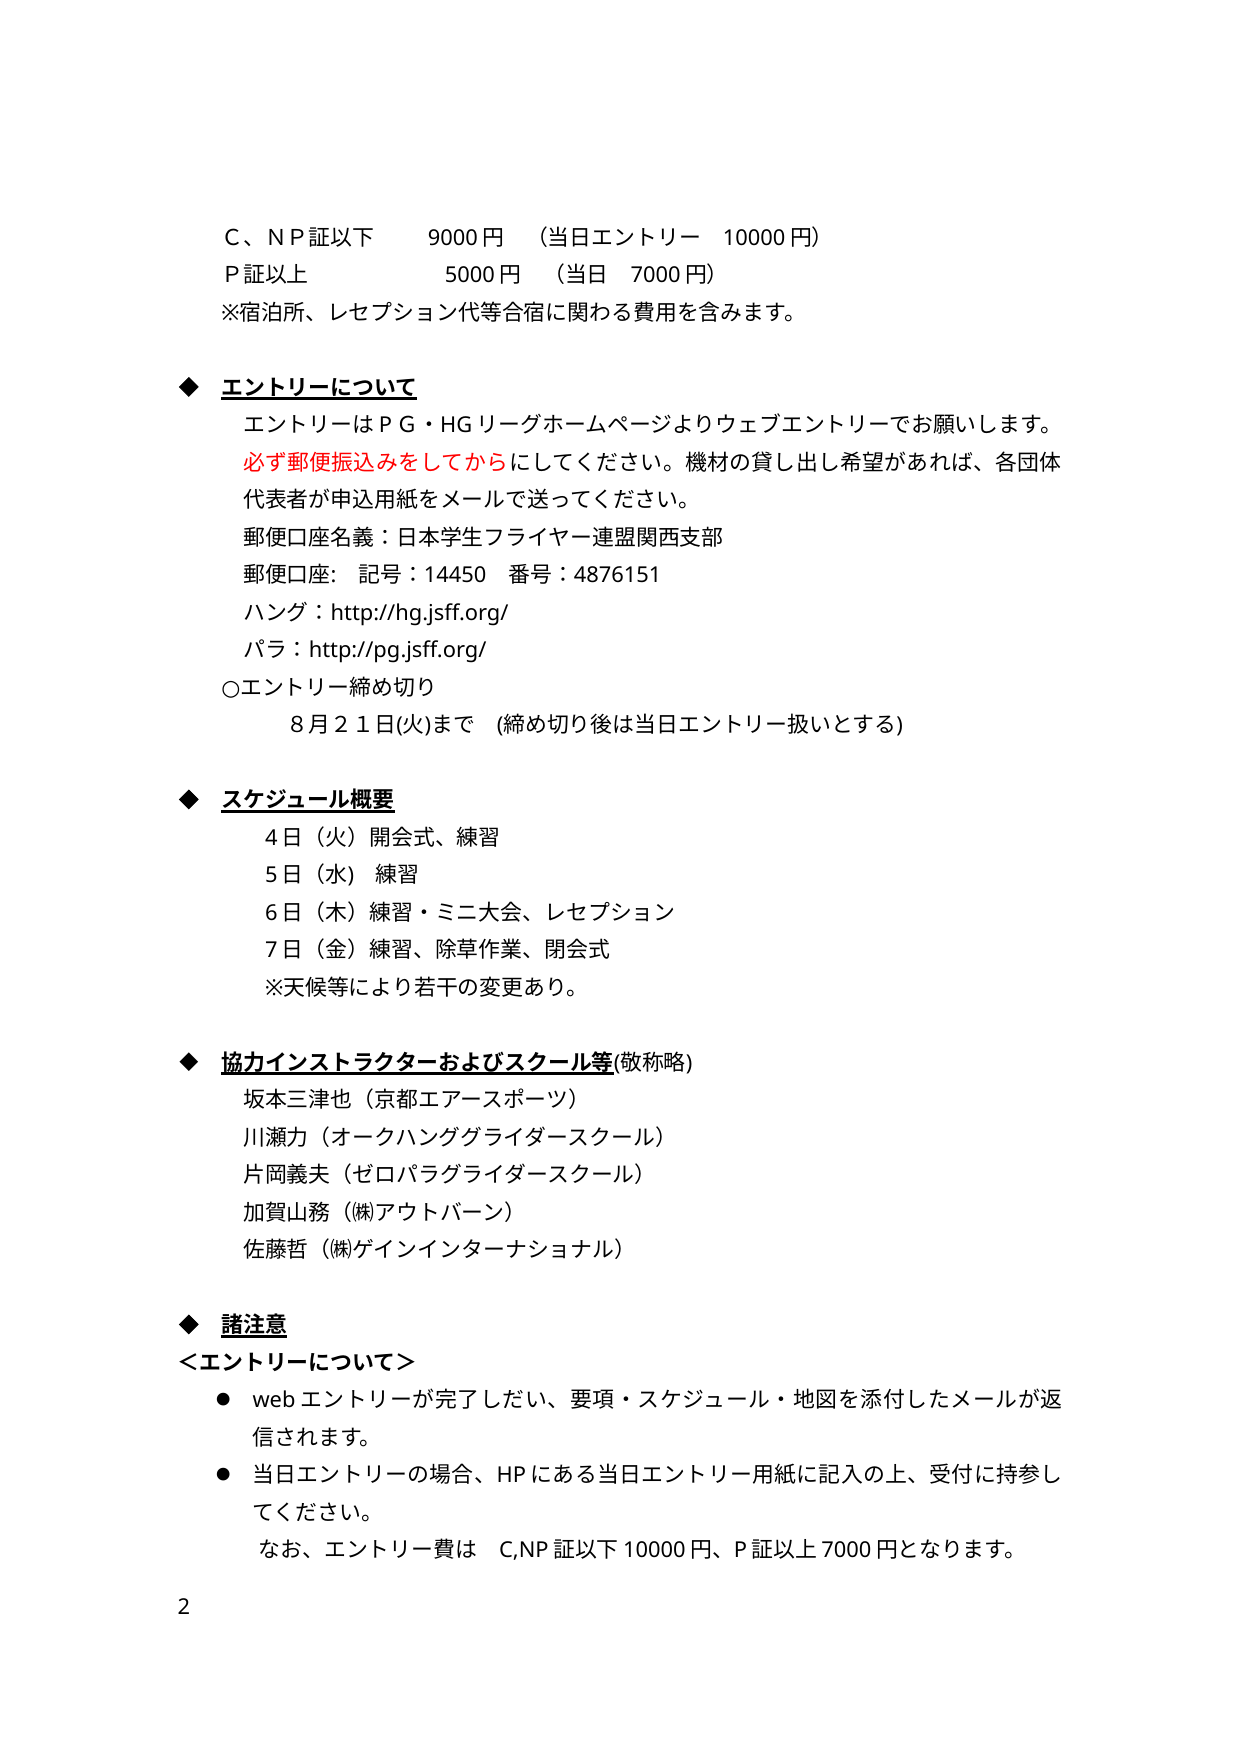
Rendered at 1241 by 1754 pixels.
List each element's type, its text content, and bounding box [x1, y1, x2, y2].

list webエントリーが完了しだい、要項・スケジュール・地図を添付したメールが返信されます。 [215, 1379, 1063, 1454]
list Ｐ証以上 5000円 （当日 7000円） [221, 254, 1063, 292]
list スケジュール概要 [177, 779, 1063, 817]
list 4日（火）開会式、練習 [265, 817, 1063, 854]
list Ｃ、ＮＰ証以下 9000円 （当日エントリー 10000円） [221, 217, 1063, 254]
list 当日エントリーの場合、HPにある当日エントリー用紙に記入の上、受付に持参してください。 [215, 1454, 1063, 1529]
text エントリーはPＧ・HGリーグホームページよりウェブエントリーでお願いします。必ず郵便振込みをしてからにしてください。機材の貸し出し希望があれば、各団体代表者が申込用紙をメールで送ってください。 [243, 404, 1063, 517]
text 坂本三津也（京都エアースポーツ） [243, 1079, 1063, 1117]
list 協力インストラクターおよびスクール等(敬称略) [177, 1042, 1063, 1079]
text ハング：http://hg.jsff.org/ [243, 592, 1063, 629]
text ８月２１日(火)まで (締め切り後は当日エントリー扱いとする) [177, 704, 1063, 742]
text パラ：http://pg.jsff.org/ [243, 629, 1063, 667]
text なお、エントリー費は C,NP証以下10000円、P証以上7000円となります。 [258, 1529, 1063, 1567]
text ※宿泊所、レセプション代等合宿に関わる費用を含みます。 [221, 292, 1063, 329]
text 郵便口座名義：日本学生フライヤー連盟関西支部 [243, 517, 1063, 554]
text 加賀山務（㈱アウトバーン） [243, 1192, 1063, 1229]
text 川瀬力（オークハンググライダースクール） [243, 1117, 1063, 1154]
list 5日（水) 練習 [265, 854, 1063, 892]
text 郵便口座: 記号：14450 番号：4876151 [243, 554, 1063, 592]
list ○エントリー締め切り [221, 667, 1063, 704]
list 7日（金）練習、除草作業、閉会式 [221, 929, 1063, 967]
text 佐藤哲（㈱ゲインインターナショナル） [243, 1229, 1063, 1267]
list ※天候等により若干の変更あり。 [221, 967, 1063, 1004]
text 片岡義夫（ゼロパラグライダースクール） [243, 1154, 1063, 1192]
text ＜エントリーについて＞ [177, 1342, 1063, 1379]
list エントリーについて [177, 367, 1063, 404]
list 諸注意 [177, 1304, 1063, 1342]
list 6日（木）練習・ミニ大会、レセプション [265, 892, 1063, 929]
